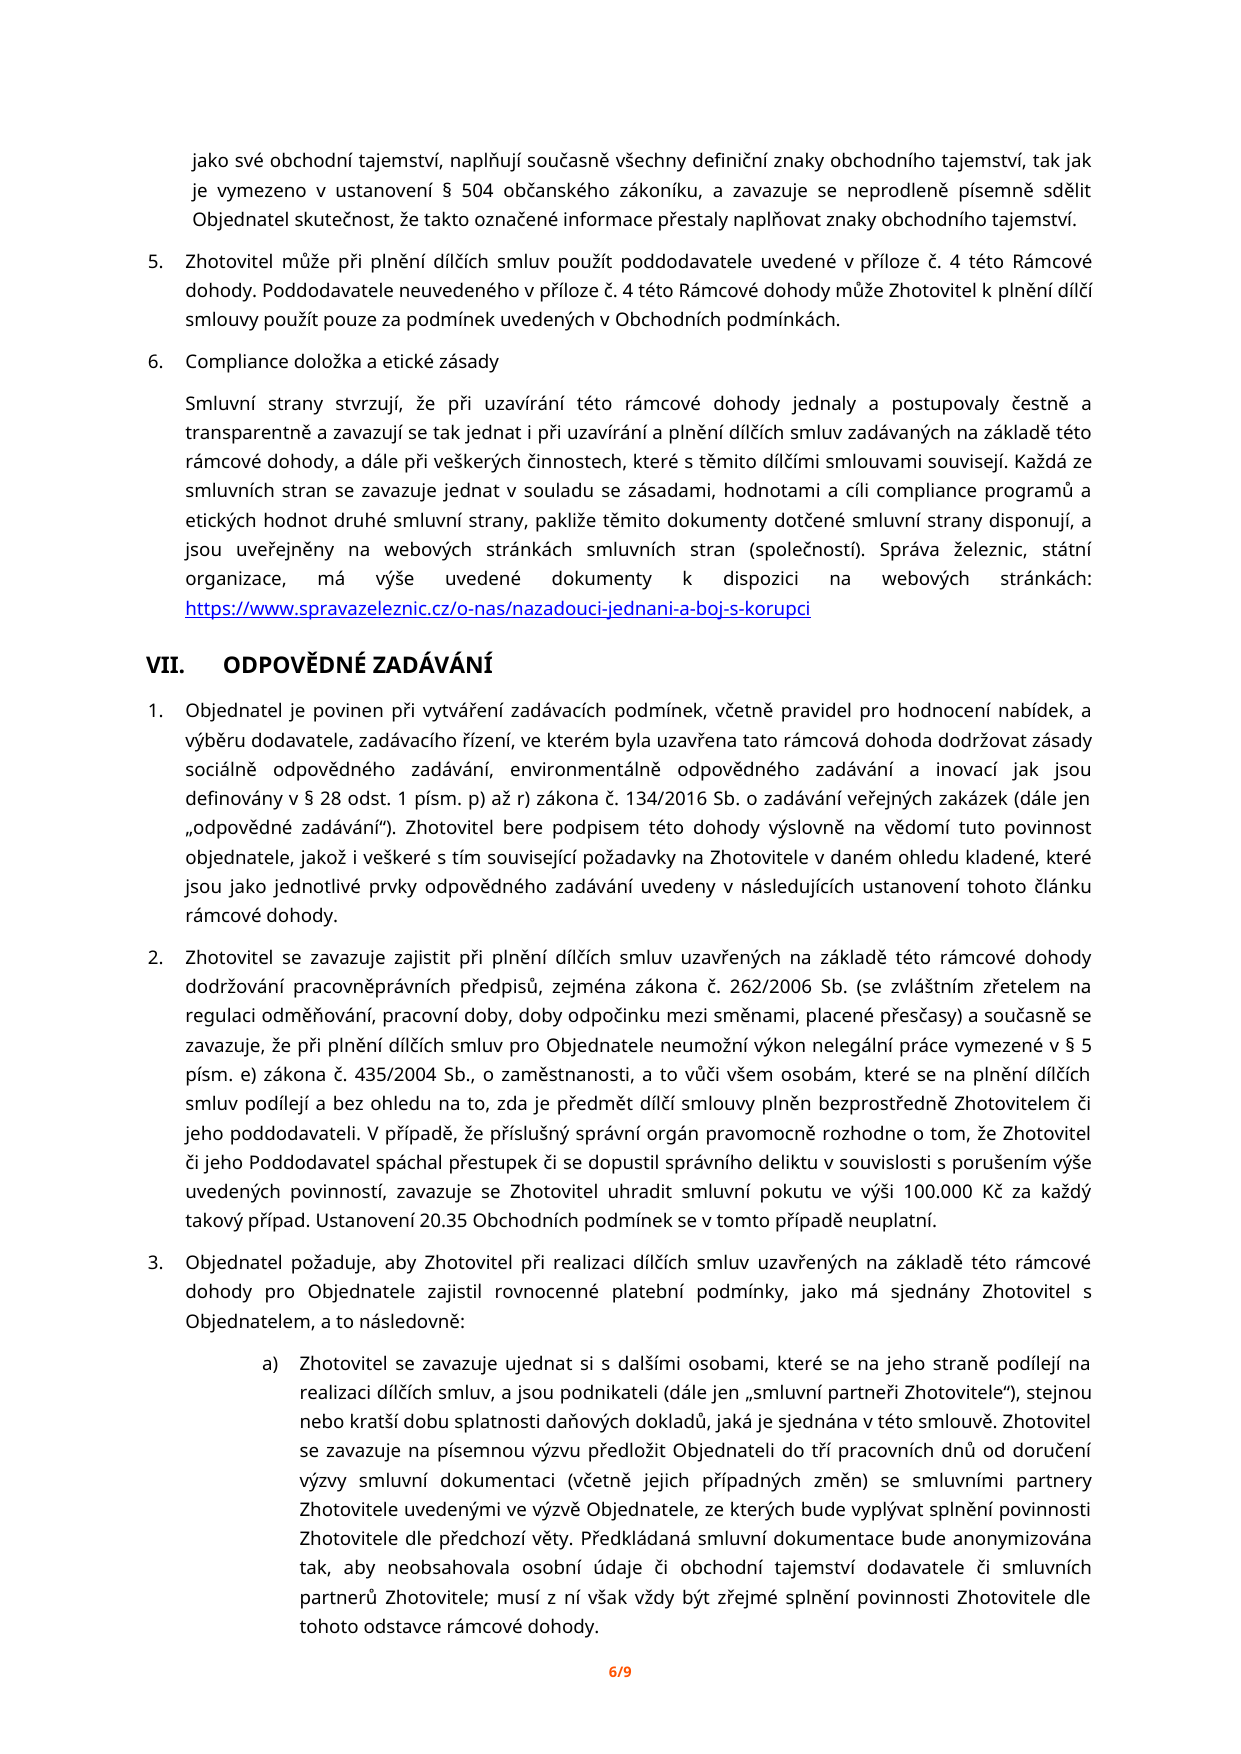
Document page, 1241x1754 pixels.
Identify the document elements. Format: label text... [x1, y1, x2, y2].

list ODPOVĚDNÉ ZADÁVÁNÍ [185, 649, 1093, 680]
list Smluvní strany stvrzují, že při uzavírání této rámcové dohody jednaly a postupovaly čestně a transparentně a zavazují se tak jednat i při uzavírání a plnění dílčích smluv zadávaných na základě této rámcové dohody, a dále při veškerých činnostech, které s těmito dílčími smlouvami souvisejí. Každá ze smluvních stran se zavazuje jednat v souladu se zásadami, hodnotami a cíli compliance programů a etických hodnot druhé smluvní strany, pakliže těmito dokumenty dotčené smluvní strany disponují, a jsou uveřejněny na webových stránkách smluvních stran (společností). Správa železnic, státní organizace, má výše uvedené dokumenty k dispozici na webových stránkách: https://www.spravazeleznic.cz/o-nas/nazadouci-jednani-a-boj-s-korupci [185, 390, 1093, 620]
list Objednatel je povinen při vytváření zadávacích podmínek, včetně pravidel pro hodnocení nabídek, a výběru dodavatele, zadávacího řízení, ve kterém byla uzavřena tato rámcová dohoda dodržovat zásady sociálně odpovědného zadávání, environmentálně odpovědného zadávání a inovací jak jsou definovány v § 28 odst. 1 písm. p) až r) zákona č. 134/2016 Sb. o zadávání veřejných zakázek (dále jen „odpovědné zadávání“). Zhotovitel bere podpisem této dohody výslovně na vědomí tuto povinnost objednatele, jakož i veškeré s tím související požadavky na Zhotovitele v daném ohledu kladené, které jsou jako jednotlivé prvky odpovědného zadávání uvedeny v následujících ustanovení tohoto článku rámcové dohody. [148, 698, 1093, 928]
list Zhotovitel může při plnění dílčích smluv použít poddodavatele uvedené v příloze č. 4 této Rámcové dohody. Poddodavatele neuvedeného v příloze č. 4 této Rámcové dohody může Zhotovitel k plnění dílčí smlouvy použít pouze za podmínek uvedených v Obchodních podmínkách. [148, 248, 1093, 332]
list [148, 148, 1093, 232]
list Zhotovitel se zavazuje zajistit při plnění dílčích smluv uzavřených na základě této rámcové dohody dodržování pracovněprávních předpisů, zejména zákona č. 262/2006 Sb. (se zvláštním zřetelem na regulaci odměňování, pracovní doby, doby odpočinku mezi směnami, placené přesčasy) a současně se zavazuje, že při plnění dílčích smluv pro Objednatele neumožní výkon nelegální práce vymezené v § 5 písm. e) zákona č. 435/2004 Sb., o zaměstnanosti, a to vůči všem osobám, které se na plnění dílčích smluv podílejí a bez ohledu na to, zda je předmět dílčí smlouvy plněn bezprostředně Zhotovitelem či jeho poddodavateli. V případě, že příslušný správní orgán pravomocně rozhodne o tom, že Zhotovitel či jeho Poddodavatel spáchal přestupek či se dopustil správního deliktu v souvislosti s porušením výše uvedených povinností, zavazuje se Zhotovitel uhradit smluvní pokutu ve výši 100.000 Kč za každý takový případ. Ustanovení 20.35 Obchodních podmínek se v tomto případě neuplatní. [148, 944, 1093, 1233]
list Objednatel požaduje, aby Zhotovitel při realizaci dílčích smluv uzavřených na základě této rámcové dohody pro Objednatele zajistil rovnocenné platební podmínky, jako má sjednány Zhotovitel s Objednatelem, a to následovně: [148, 1249, 1093, 1333]
list Zhotovitel se zavazuje ujednat si s dalšími osobami, které se na jeho straně podílejí na realizaci dílčích smluv, a jsou podnikateli (dále jen „smluvní partneři Zhotovitele“), stejnou nebo kratší dobu splatnosti daňových dokladů, jaká je sjednána v této smlouvě. Zhotovitel se zavazuje na písemnou výzvu předložit Objednateli do tří pracovních dnů od doručení výzvy smluvní dokumentaci (včetně jejich případných změn) se smluvními partnery Zhotovitele uvedenými ve výzvě Objednatele, ze kterých bude vyplývat splnění povinnosti Zhotovitele dle předchozí věty. Předkládaná smluvní dokumentace bude anonymizována tak, aby neobsahovala osobní údaje či obchodní tajemství dodavatele či smluvních partnerů Zhotovitele; musí z ní však vždy být zřejmé splnění povinnosti Zhotovitele dle tohoto odstavce rámcové dohody. [262, 1350, 1093, 1639]
list Compliance doložka a etické zásady [148, 348, 1093, 374]
